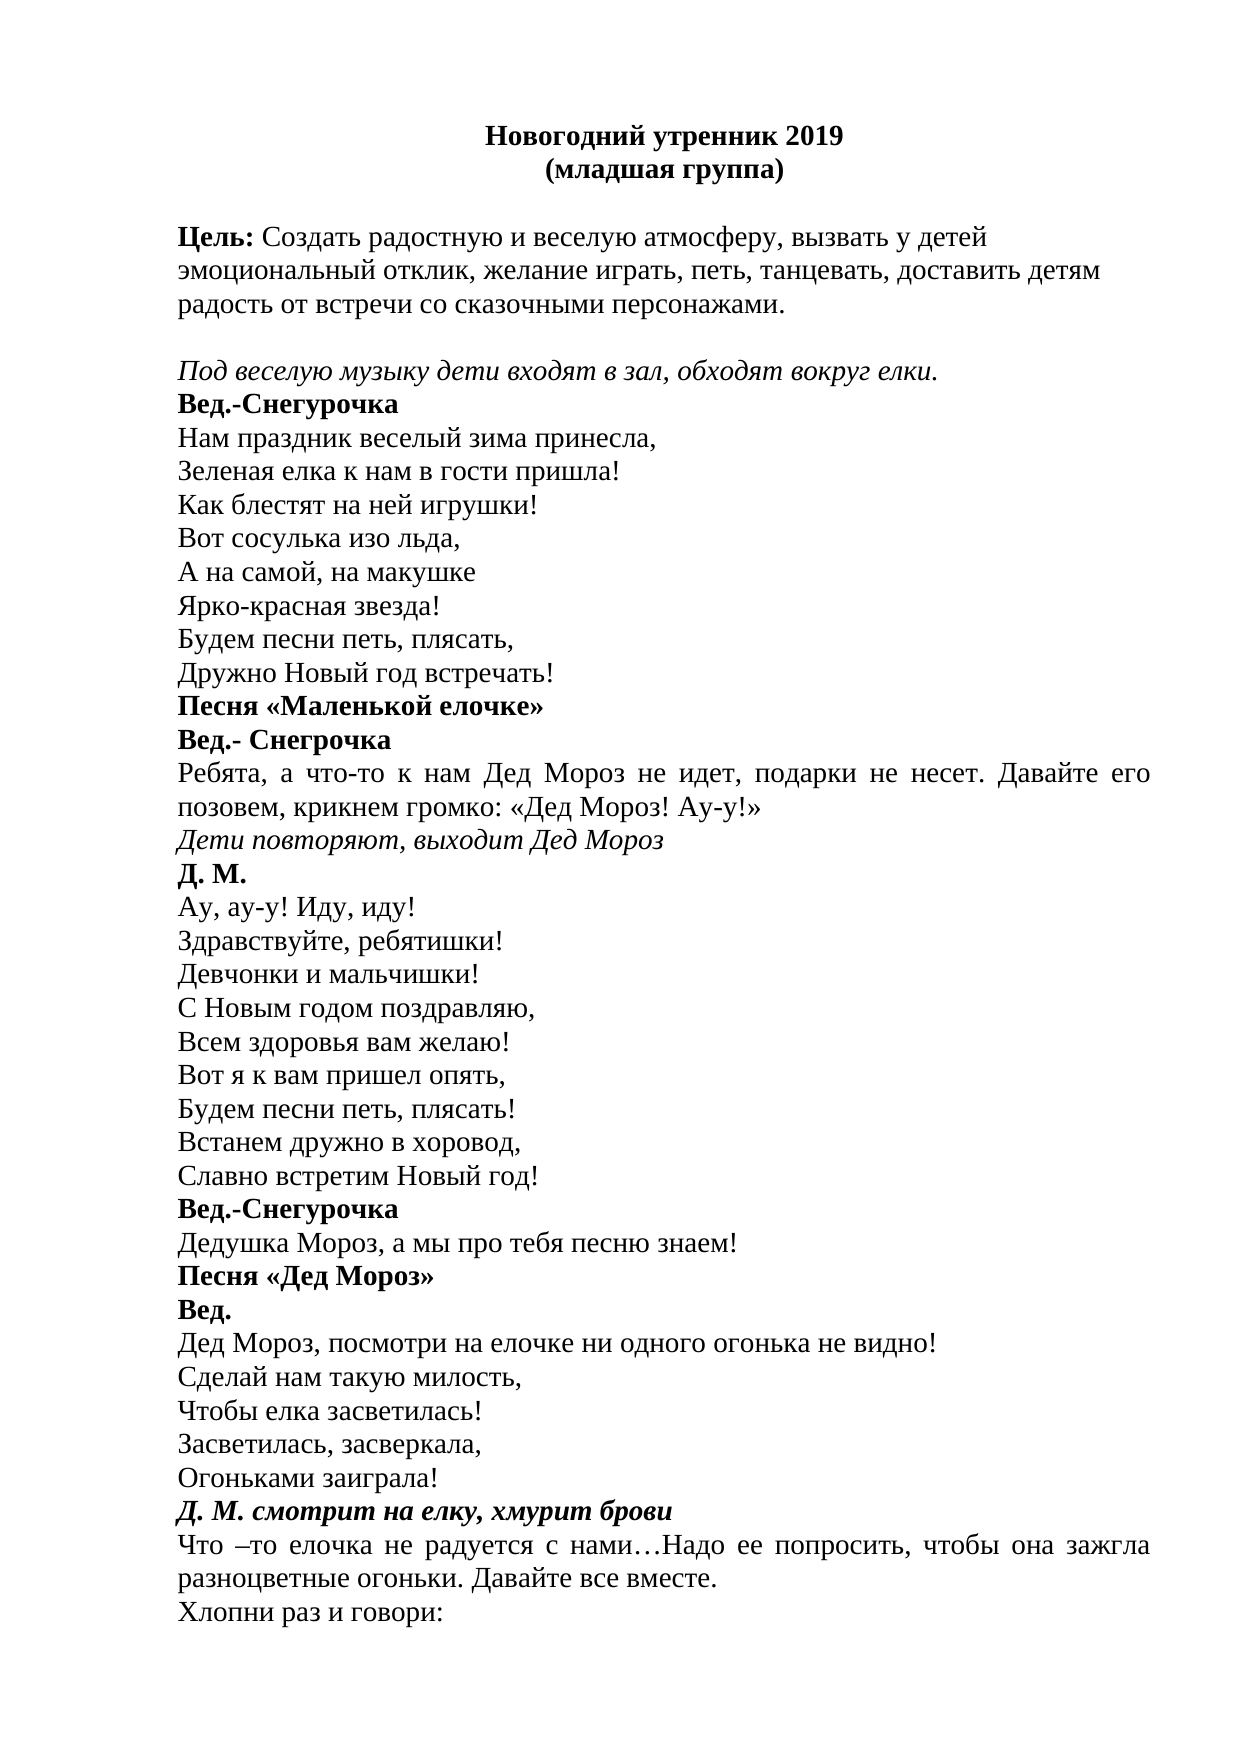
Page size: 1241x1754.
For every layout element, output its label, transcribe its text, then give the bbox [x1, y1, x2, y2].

text Новогодний утренник 2019 [177, 118, 1152, 152]
text Песня «Маленькой елочке» [177, 688, 1152, 722]
text Хлопни раз и говори: [177, 1594, 1152, 1627]
text А на самой, на макушке [177, 554, 1152, 588]
text Вед.-Снегурочка [177, 1191, 1152, 1225]
text Дружно Новый год встречать! [177, 655, 1152, 688]
text (младшая группа) [177, 152, 1152, 185]
text Вот я к вам пришел опять, [177, 1057, 1152, 1091]
text Встанем дружно в хоровод, [177, 1124, 1152, 1158]
text Цель: Создать радостную и веселую атмосферу, вызвать у детей эмоциональный отклик, желание играть, петь, танцевать, доставить детям радость от встречи со сказочными персонажами. [177, 219, 1152, 319]
text Ребята, а что-то к нам Дед Мороз не идет, подарки не несет. Давайте его позовем, крикнем громко: «Дед Мороз! Ау-у!» [177, 755, 1152, 822]
text Вот сосулька изо льда, [177, 521, 1152, 554]
text Д. М. [177, 856, 1152, 889]
text Будем песни петь, плясать, [177, 621, 1152, 655]
text Что –то елочка не радуется с нами…Надо ее попросить, чтобы она зажгла разноцветные огоньки. Давайте все вместе. [177, 1527, 1152, 1594]
text Чтобы елка засветилась! [177, 1393, 1152, 1426]
text Будем песни петь, плясать! [177, 1091, 1152, 1124]
text Здравствуйте, ребятишки! [177, 923, 1152, 957]
text Сделай нам такую милость, [177, 1359, 1152, 1393]
text Дед Мороз, посмотри на елочке ни одного огонька не видно! [177, 1326, 1152, 1359]
text Всем здоровья вам желаю! [177, 1024, 1152, 1057]
text Вед.- Снегрочка [177, 722, 1152, 755]
text Засветилась, засверкала, [177, 1426, 1152, 1460]
text Под веселую музыку дети входят в зал, обходят вокруг елки. [177, 353, 1152, 386]
text Д. М. смотрит на елку, хмурит брови [177, 1493, 1152, 1527]
text Песня «Дед Мороз» [177, 1258, 1152, 1292]
text Нам праздник веселый зима принесла, [177, 420, 1152, 453]
text Ау, ау-у! Иду, иду! [177, 889, 1152, 923]
text Огоньками заиграла! [177, 1460, 1152, 1493]
text Вед. [177, 1292, 1152, 1326]
text Как блестят на ней игрушки! [177, 487, 1152, 521]
text Зеленая елка к нам в гости пришла! [177, 453, 1152, 487]
text Девчонки и мальчишки! [177, 957, 1152, 990]
text Ярко-красная звезда! [177, 588, 1152, 621]
text С Новым годом поздравляю, [177, 990, 1152, 1024]
text Славно встретим Новый год! [177, 1158, 1152, 1191]
text Вед.-Снегурочка [177, 386, 1152, 420]
text Дедушка Мороз, а мы про тебя песню знаем! [177, 1225, 1152, 1258]
text Дети повторяют, выходит Дед Мороз [177, 822, 1152, 856]
